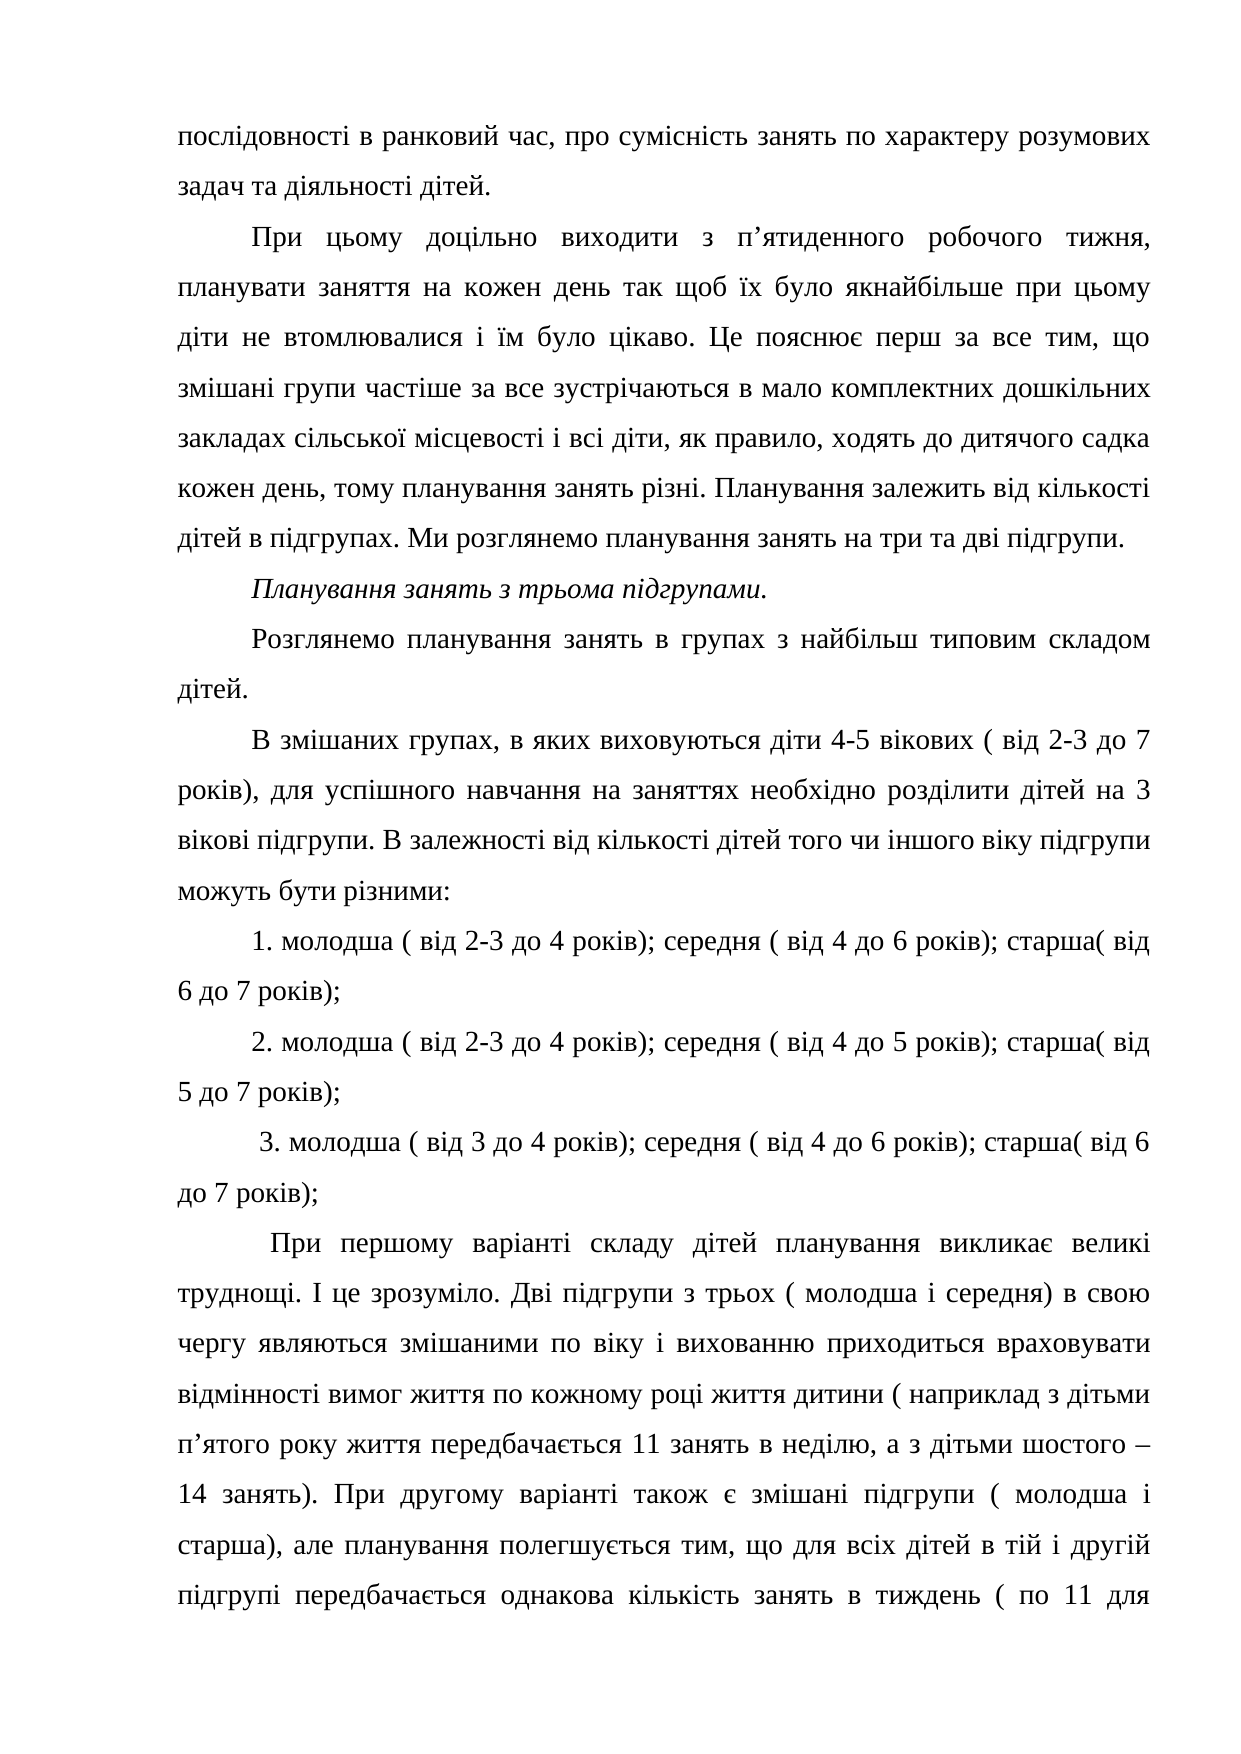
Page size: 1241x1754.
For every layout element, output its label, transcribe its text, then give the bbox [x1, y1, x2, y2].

text Планування занять з трьома підгрупами. [177, 571, 1152, 604]
text В змішаних групах, в яких виховуються діти 4-5 вікових ( від 2-3 до 7 років), для успішного навчання на заняттях необхідно розділити дітей на 3 вікові підгрупи. В залежності від кількості дітей того чи іншого віку підгрупи можуть бути різними: [177, 722, 1152, 906]
text 1. молодша ( від 2-3 до 4 років); середня ( від 4 до 6 років); старша( від 6 до 7 років); [177, 923, 1152, 1007]
text При цьому доцільно виходити з п’ятиденного робочого тижня, планувати заняття на кожен день так щоб їх було якнайбільше при цьому діти не втомлювалися і їм було цікаво. Це пояснює перш за все тим, що змішані групи частіше за все зустрічаються в мало комплектних дошкільних закладах сільської місцевості і всі діти, як правило, ходять до дитячого садка кожен день, тому планування занять різні. Планування залежить від кількості дітей в підгрупах. Ми розглянемо планування занять на три та дві підгрупи. [177, 219, 1152, 554]
text 3. молодша ( від 3 до 4 років); середня ( від 4 до 6 років); старша( від 6 до 7 років); [177, 1124, 1152, 1208]
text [177, 1225, 1152, 1611]
text Розглянемо планування занять в групах з найбільш типовим складом дітей. [177, 621, 1152, 705]
text 2. молодша ( від 2-3 до 4 років); середня ( від 4 до 5 років); старша( від 5 до 7 років); [177, 1024, 1152, 1108]
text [177, 118, 1152, 202]
